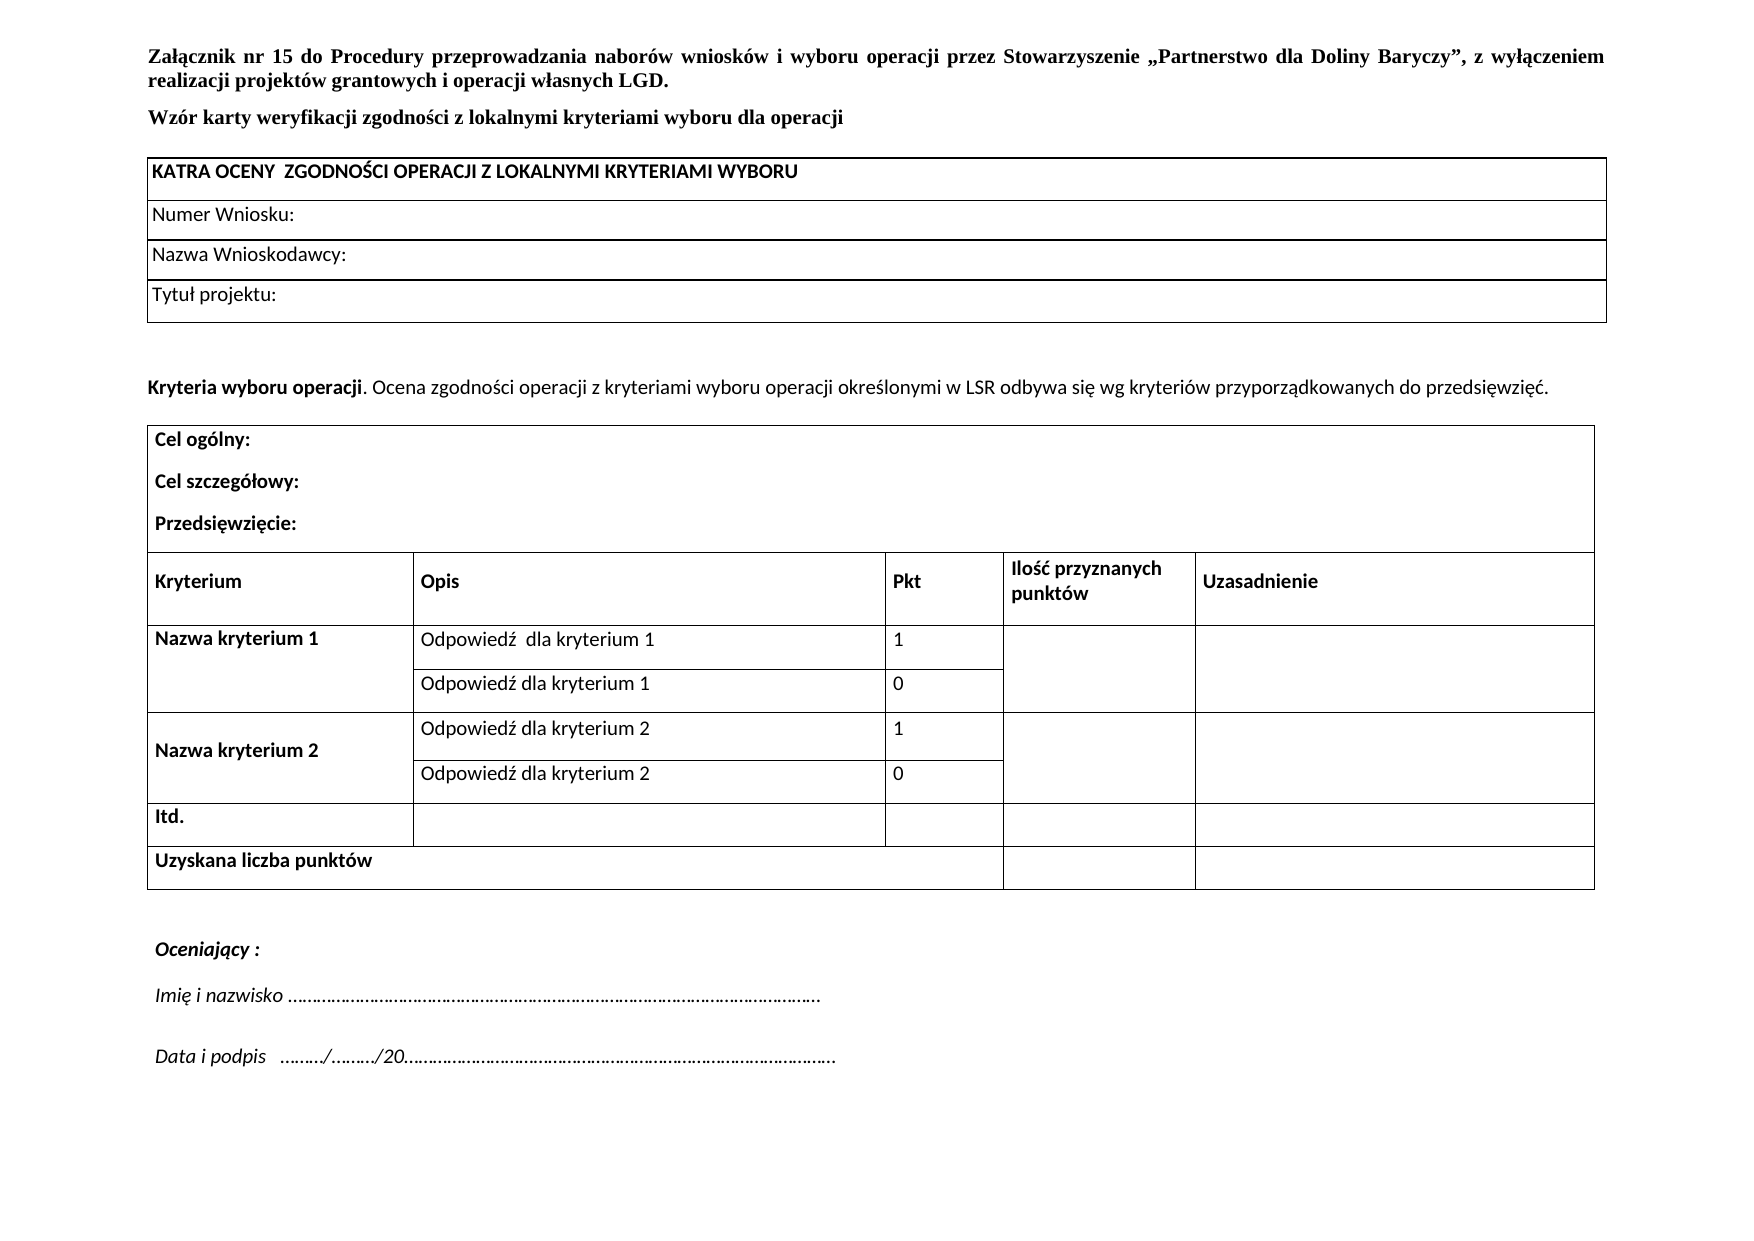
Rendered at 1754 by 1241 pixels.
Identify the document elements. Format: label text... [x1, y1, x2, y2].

table_cell Imię i nazwisko ………………………………………………………………………………………………… [148, 979, 1567, 1040]
table_cell Pkt [886, 553, 1003, 624]
table_cell Kryterium [148, 553, 413, 624]
table_cell Opis [414, 553, 885, 624]
table_cell Nazwa kryterium 1 [148, 626, 413, 712]
table_cell 1 [886, 626, 1003, 669]
table_cell Nazwa Wnioskodawcy: [148, 241, 1606, 279]
table_cell Uzasadnienie [1196, 553, 1594, 624]
table_header KATRA OCENY ZGODNOŚCI OPERACJI Z LOKALNYMI KRYTERIAMI WYBORU [148, 159, 1606, 199]
table_cell Odpowiedź dla kryterium 1 [414, 626, 885, 669]
text Kryteria wyboru operacji. Ocena zgodności operacji z kryteriami wyboru operacji określonymi w LSR odbywa się wg kryteriów przyporządkowanych do przedsięwzięć. [148, 374, 1606, 399]
table_cell Uzyskana liczba punktów [148, 847, 1003, 889]
table_cell [1196, 804, 1594, 846]
table_header Oceniający : [148, 918, 1567, 979]
table_header Cel ogólny: Cel szczegółowy: Przedsięwzięcie: [148, 426, 1594, 552]
table_cell Odpowiedź dla kryterium 2 [414, 761, 885, 803]
table_cell [1004, 626, 1195, 712]
table_cell [1196, 847, 1594, 889]
table_cell [886, 804, 1003, 846]
table_cell Odpowiedź dla kryterium 2 [414, 713, 885, 759]
table_cell Tytuł projektu: [148, 281, 1606, 322]
table_cell [1004, 713, 1195, 803]
table_cell Odpowiedź dla kryterium 1 [414, 670, 885, 712]
table_cell [1004, 847, 1195, 889]
table_cell 1 [886, 713, 1003, 759]
table_cell Numer Wniosku: [148, 201, 1606, 239]
table_cell [1004, 804, 1195, 846]
table_cell Ilość przyznanych punktów [1004, 553, 1195, 624]
table_cell 0 [886, 761, 1003, 803]
table_cell [414, 804, 885, 846]
table_cell 0 [886, 670, 1003, 712]
table_cell [1196, 713, 1594, 803]
table_cell [1196, 626, 1594, 712]
table_cell Nazwa kryterium 2 [148, 713, 413, 803]
table_cell Data i podpis ………/………/20……………………………………………………………………………… [148, 1040, 1567, 1101]
table_cell Itd. [148, 804, 413, 846]
